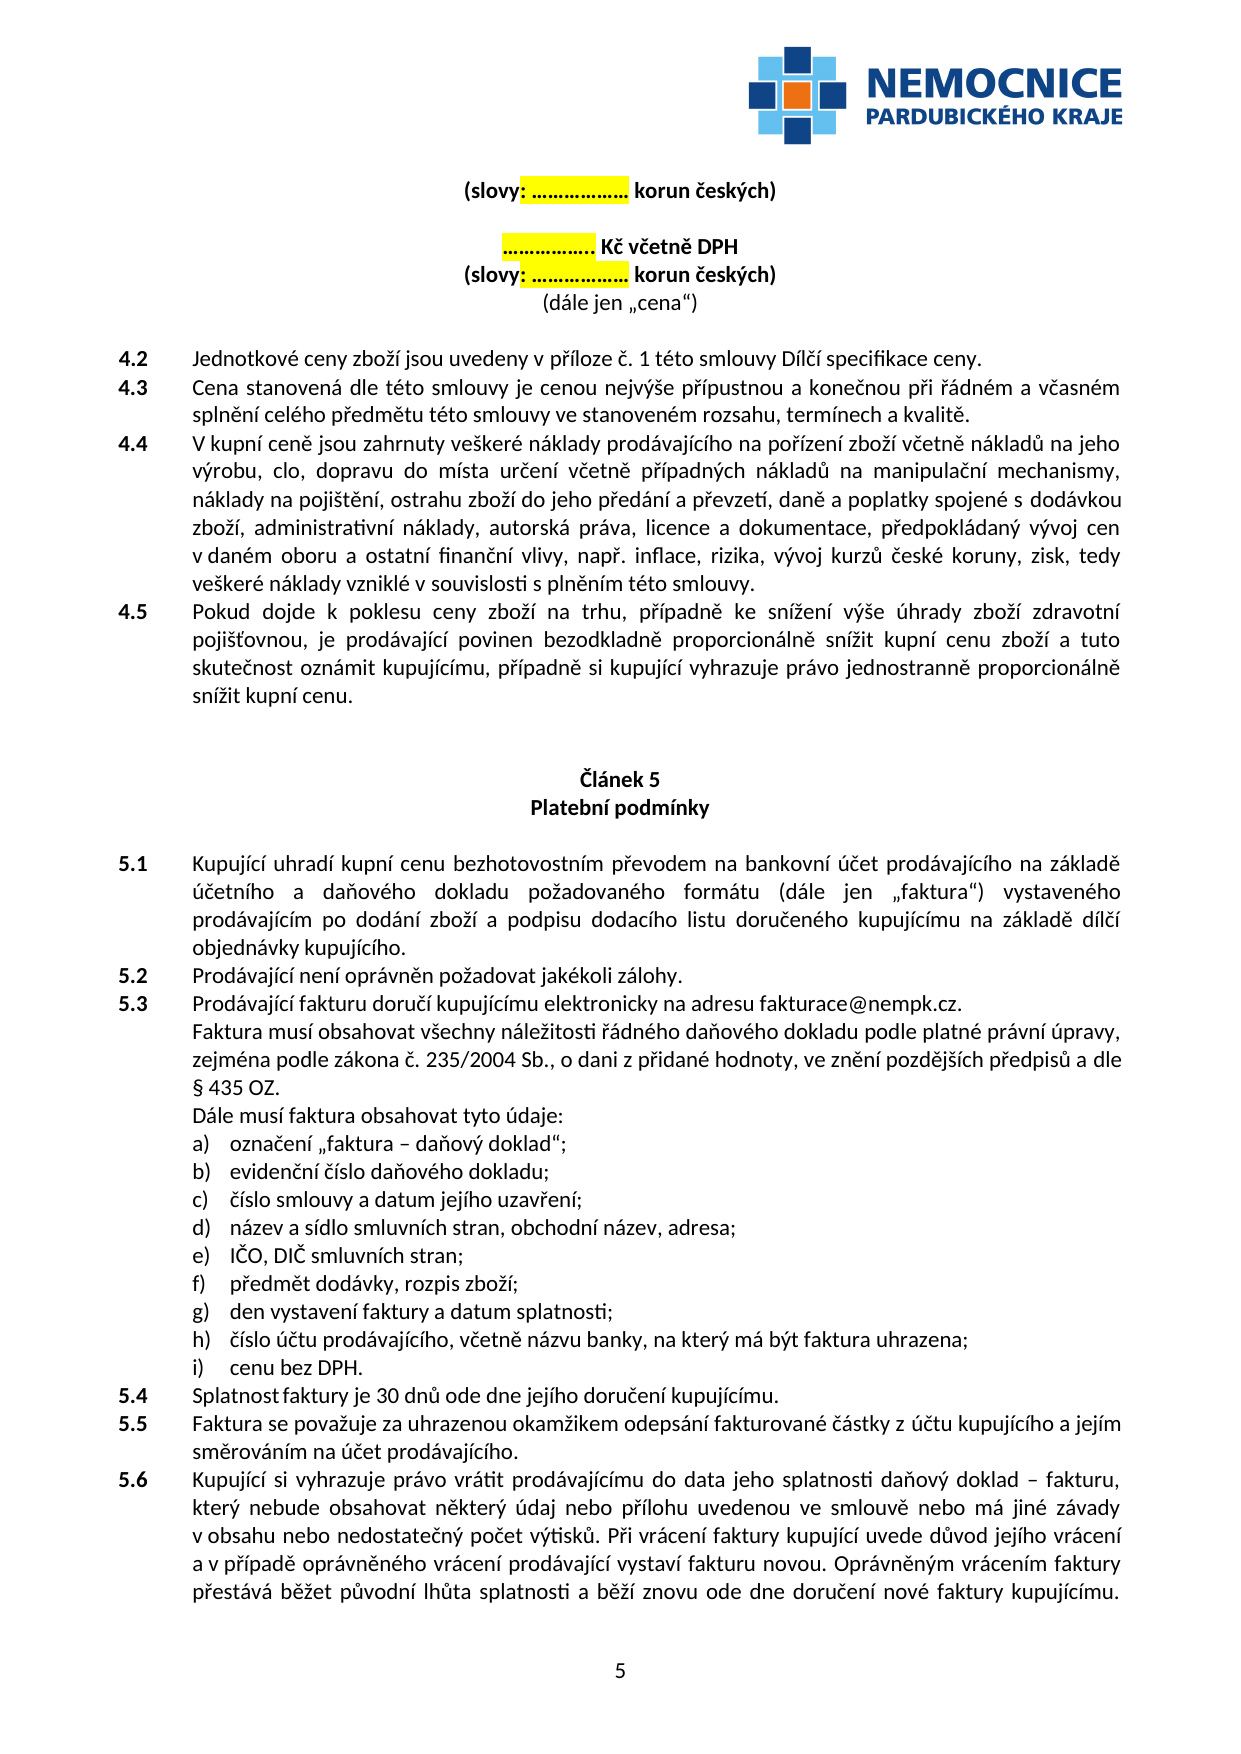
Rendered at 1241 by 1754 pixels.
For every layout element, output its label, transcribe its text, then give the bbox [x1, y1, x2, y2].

list číslo účtu prodávajícího, včetně názvu banky, na který má být faktura uhrazena; [192, 1325, 1122, 1353]
text Článek 5 [118, 765, 1122, 793]
list cenu bez DPH. [192, 1353, 1122, 1381]
text (dále jen „cena“) [118, 288, 1122, 317]
picture [747, 45, 1123, 146]
text 4.5 Pokud dojde k poklesu ceny zboží na trhu, případně ke snížení výše úhrady zboží zdravotní pojišťovnou, je prodávající povinen bezodkladně proporcionálně snížit kupní cenu zboží a tuto skutečnost oznámit kupujícímu, případně si kupující vyhrazuje právo jednostranně proporcionálně snížit kupní cenu. [118, 597, 1122, 709]
list den vystavení faktury a datum splatnosti; [192, 1297, 1122, 1325]
text 5.2 Prodávající není oprávněn požadovat jakékoli zálohy. [118, 961, 1122, 989]
text Dále musí faktura obsahovat tyto údaje: [192, 1101, 1122, 1129]
text Faktura musí obsahovat všechny náležitosti řádného daňového dokladu podle platné právní úpravy, zejména podle zákona č. 235/2004 Sb., o dani z přidané hodnoty, ve znění pozdějších předpisů a dle § 435 OZ. [192, 1017, 1122, 1101]
text …………….. Kč včetně DPH [118, 232, 1122, 261]
text 5.1 Kupující uhradí kupní cenu bezhotovostním převodem na bankovní účet prodávajícího na základě účetního a daňového dokladu požadovaného formátu (dále jen „faktura“) vystaveného prodávajícím po dodání zboží a podpisu dodacího listu doručeného kupujícímu na základě dílčí objednávky kupujícího. [118, 849, 1122, 961]
text (slovy: ……………… korun českých) [118, 261, 520, 288]
text (slovy: ……………… korun českých) [118, 176, 520, 204]
text 4.2 Jednotkové ceny zboží jsou uvedeny v příloze č. 1 této smlouvy Dílčí specifikace ceny. [118, 344, 1122, 373]
text (slovy: ……………… korun českých) [629, 176, 1122, 204]
text 4.4 V kupní ceně jsou zahrnuty veškeré náklady prodávajícího na pořízení zboží včetně nákladů na jeho výrobu, clo, dopravu do místa určení včetně případných nákladů na manipulační mechanismy, náklady na pojištění, ostrahu zboží do jeho předání a převzetí, daně a poplatky spojené s dodávkou zboží, administrativní náklady, autorská práva, licence a dokumentace, předpokládaný vývoj cen v daném oboru a ostatní finanční vlivy, např. inflace, rizika, vývoj kurzů české koruny, zisk, tedy veškeré náklady vzniklé v souvislosti s plněním této smlouvy. [118, 429, 1122, 597]
text 5.3 Prodávající fakturu doručí kupujícímu elektronicky na adresu fakturace@nempk.cz. [118, 989, 1122, 1017]
text 5.5 Faktura se považuje za uhrazenou okamžikem odepsání fakturované částky z účtu kupujícího a jejím směrováním na účet prodávajícího. [118, 1409, 1122, 1465]
list označení „faktura – daňový doklad“; [192, 1129, 1122, 1157]
list číslo smlouvy a datum jejího uzavření; [192, 1185, 1122, 1213]
text 4.3 Cena stanovená dle této smlouvy je cenou nejvýše přípustnou a konečnou při řádném a včasném splnění celého předmětu této smlouvy ve stanoveném rozsahu, termínech a kvalitě. [118, 373, 1122, 429]
list předmět dodávky, rozpis zboží; [192, 1269, 1122, 1297]
list název a sídlo smluvních stran, obchodní název, adresa; [192, 1213, 1122, 1241]
text (slovy: ……………… korun českých) [629, 261, 1122, 288]
list evidenční číslo daňového dokladu; [192, 1157, 1122, 1185]
text Platební podmínky [118, 793, 1122, 821]
list IČO, DIČ smluvních stran; [192, 1241, 1122, 1269]
text 5.4 Splatnost faktury je 30 dnů ode dne jejího doručení kupujícímu. [118, 1381, 1122, 1409]
